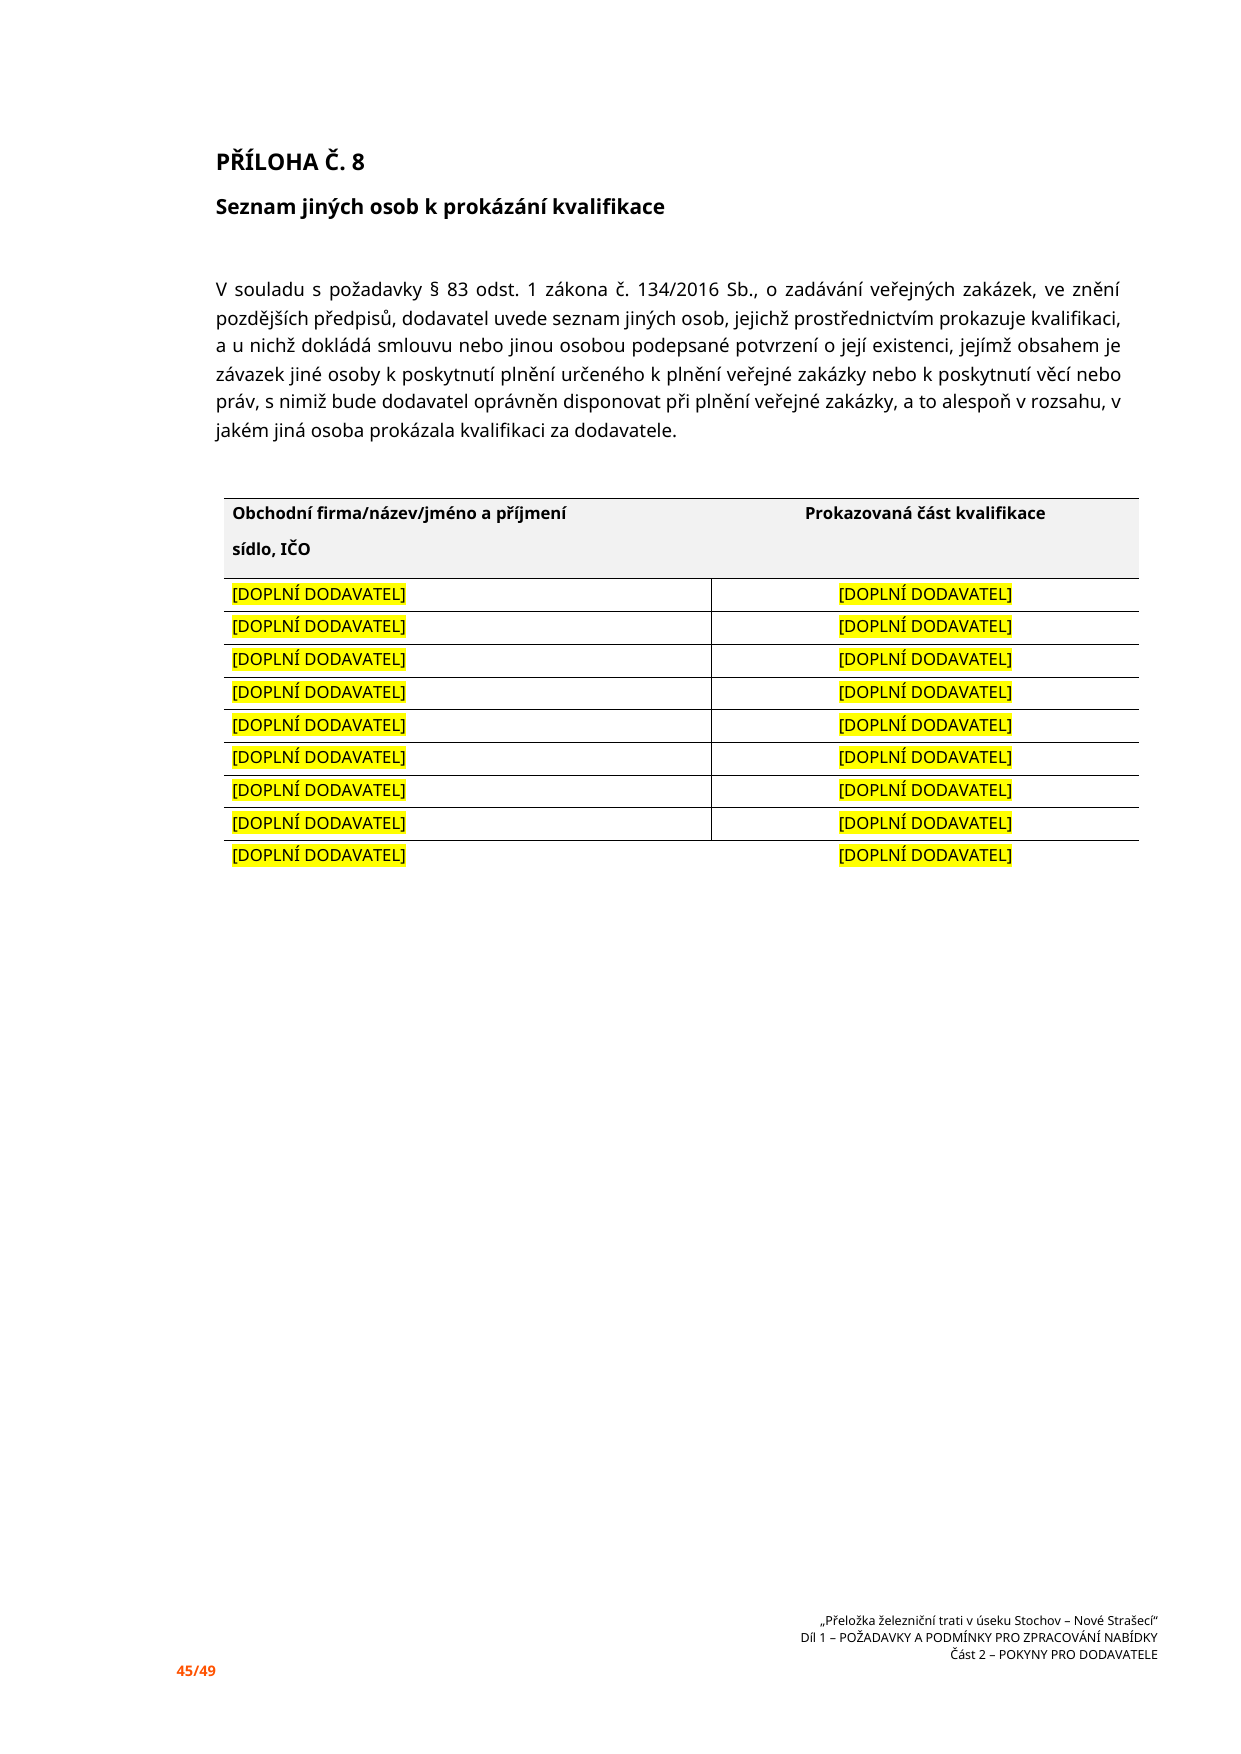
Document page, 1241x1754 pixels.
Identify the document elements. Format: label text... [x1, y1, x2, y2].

table_cell [DOPLNÍ DODAVATEL] [712, 776, 1139, 807]
table_cell [DOPLNÍ DODAVATEL] [712, 645, 1139, 676]
text Příloha č. 8 [216, 146, 1122, 177]
table_cell [DOPLNÍ DODAVATEL] [711, 841, 1139, 873]
table_cell [DOPLNÍ DODAVATEL] [224, 841, 711, 873]
table_cell [DOPLNÍ DODAVATEL] [224, 579, 711, 611]
table_cell [DOPLNÍ DODAVATEL] [224, 678, 711, 709]
table_cell [DOPLNÍ DODAVATEL] [712, 710, 1139, 742]
table_cell [DOPLNÍ DODAVATEL] [224, 710, 711, 742]
table_cell [DOPLNÍ DODAVATEL] [712, 808, 1139, 840]
table_cell [DOPLNÍ DODAVATEL] [224, 612, 711, 644]
table_cell [DOPLNÍ DODAVATEL] [224, 776, 711, 807]
table_header Prokazovaná část kvalifikace [711, 499, 1139, 578]
table_cell [DOPLNÍ DODAVATEL] [712, 612, 1139, 644]
table_cell [DOPLNÍ DODAVATEL] [224, 808, 711, 840]
table_cell [DOPLNÍ DODAVATEL] [712, 678, 1139, 709]
table_cell [DOPLNÍ DODAVATEL] [712, 579, 1139, 611]
table_header Obchodní firma/název/jméno a příjmení sídlo, IČO [224, 499, 711, 578]
text V souladu s požadavky § 83 odst. 1 zákona č. 134/2016 Sb., o zadávání veřejných zakázek, ve znění pozdějších předpisů, dodavatel uvede seznam jiných osob, jejichž prostřednictvím prokazuje kvalifikaci, a u nichž dokládá smlouvu nebo jinou osobou podepsané potvrzení o její existenci, jejímž obsahem je závazek jiné osoby k poskytnutí plnění určeného k plnění veřejné zakázky nebo k poskytnutí věcí nebo práv, s nimiž bude dodavatel oprávněn disponovat při plnění veřejné zakázky, a to alespoň v rozsahu, v jakém jiná osoba prokázala kvalifikaci za dodavatele. [216, 277, 1122, 442]
table_cell [DOPLNÍ DODAVATEL] [224, 645, 711, 676]
table_cell [DOPLNÍ DODAVATEL] [712, 743, 1139, 774]
table_cell [DOPLNÍ DODAVATEL] [224, 743, 711, 774]
text Seznam jiných osob k prokázání kvalifikace [216, 192, 1122, 221]
